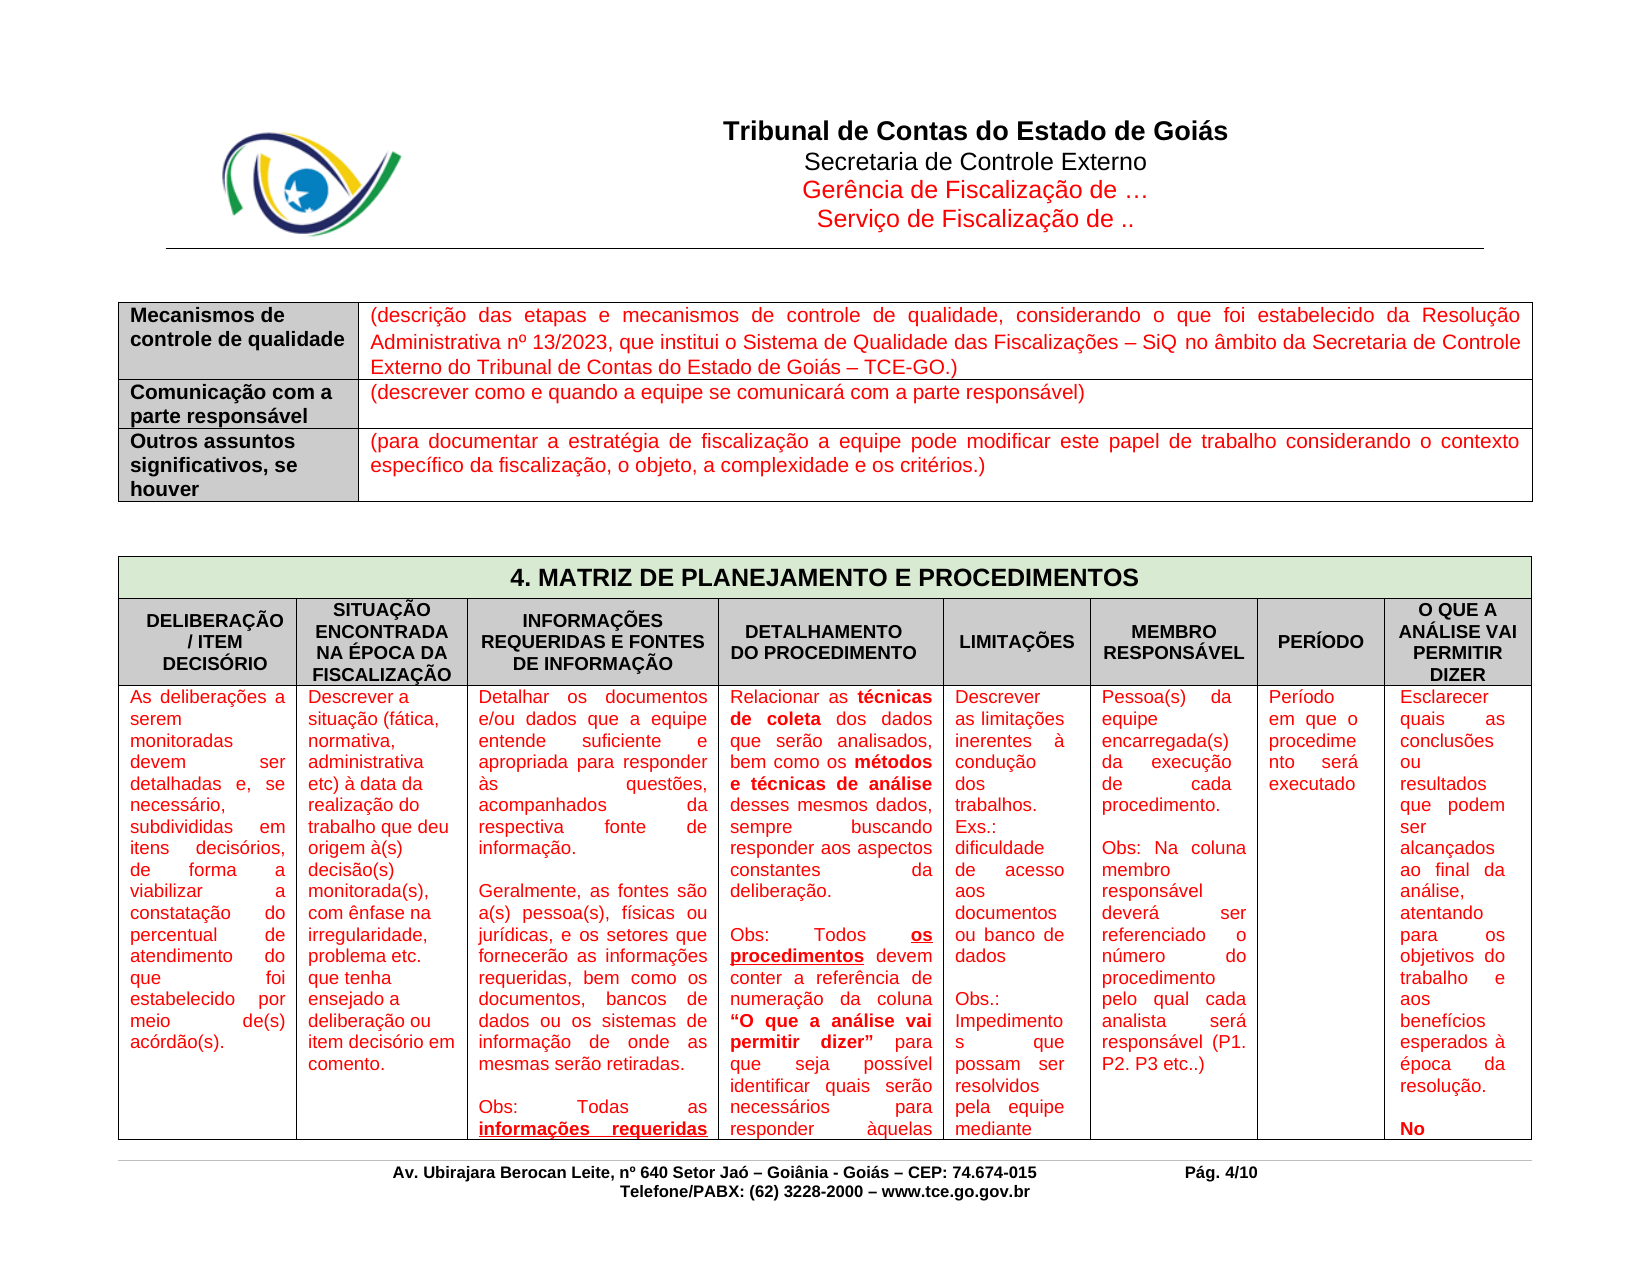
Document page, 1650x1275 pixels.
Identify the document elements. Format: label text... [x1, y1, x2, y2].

table_header 4. MATRIZ DE PLANEJAMENTO E PROCEDIMENTOS [119, 557, 1531, 598]
table_cell Período em que o procedimento será executado [1258, 686, 1384, 1139]
table_cell MEMBRO RESPONSÁVEL [1091, 599, 1257, 685]
table_cell Mecanismos de controle de qualidade [119, 303, 358, 379]
picture [216, 126, 407, 244]
table_cell (descrever como e quando a equipe se comunicará com a parte responsável) [359, 380, 1532, 428]
table_cell O QUE A ANÁLISE VAI PERMITIR DIZER [1385, 599, 1531, 685]
table_cell PERÍODO [1258, 599, 1384, 685]
table_cell (descrição das etapas e mecanismos de controle de qualidade, considerando o que foi estabelecido da Resolução Administrativa nº 13/2023, que institui o Sistema de Qualidade das Fiscalizações – SiQ no âmbito da Secretaria de Controle Externo do Tribunal de Contas do Estado de Goiás – TCE-GO.) [359, 303, 1532, 379]
table_cell Comunicação com a parte responsável [119, 380, 358, 428]
table_cell Outros assuntos significativos, se houver [119, 429, 358, 501]
table_cell (para documentar a estratégia de fiscalização a equipe pode modificar este papel de trabalho considerando o contexto específico da fiscalização, o objeto, a complexidade e os critérios.) [359, 429, 1532, 501]
table_cell INFORMAÇÕES REQUERIDAS E FONTES DE INFORMAÇÃO [468, 599, 718, 685]
table_cell DELIBERAÇÃO / ITEM DECISÓRIO [119, 599, 296, 685]
table_cell DETALHAMENTO DO PROCEDIMENTO [719, 599, 943, 685]
table_cell LIMITAÇÕES [944, 599, 1090, 685]
table_cell SITUAÇÃO ENCONTRADA NA ÉPOCA DA FISCALIZAÇÃO [297, 599, 467, 685]
